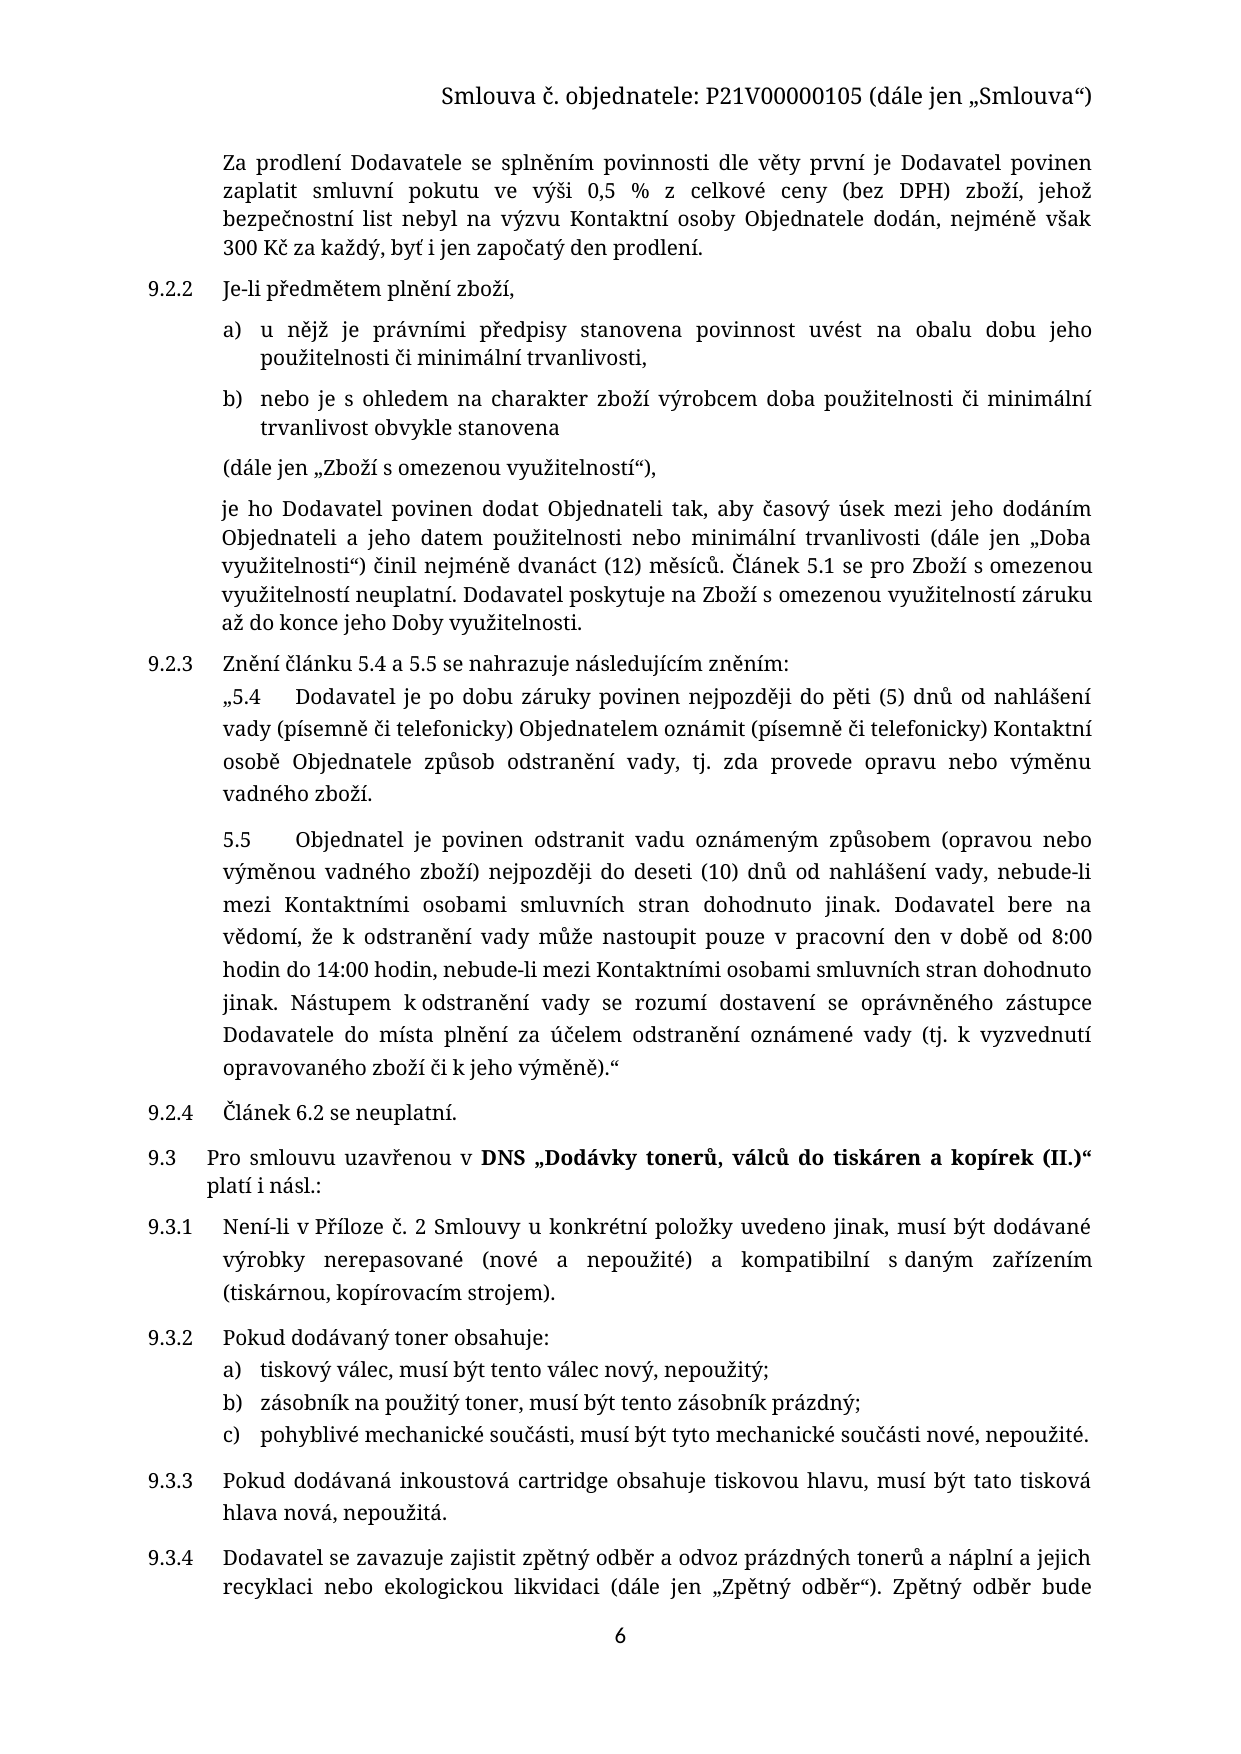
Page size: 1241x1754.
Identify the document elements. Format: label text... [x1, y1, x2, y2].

list 5.5 Objednatel je povinen odstranit vadu oznámeným způsobem (opravou nebo výměnou vadného zboží) nejpozději do deseti (10) dnů od nahlášení vady, nebude-li mezi Kontaktními osobami smluvních stran dohodnuto jinak. Dodavatel bere na vědomí, že k odstranění vady může nastoupit pouze v pracovní den v době od 8:00 hodin do 14:00 hodin, nebude-li mezi Kontaktními osobami smluvních stran dohodnuto jinak. Nástupem k odstranění vady se rozumí dostavení se oprávněného zástupce Dodavatele do místa plnění za účelem odstranění oznámené vady (tj. k vyzvednutí opravovaného zboží či k jeho výměně).“ [223, 825, 1093, 1081]
list Pro smlouvu uzavřenou v DNS „Dodávky tonerů, válců do tiskáren a kopírek (II.)“ platí i násl.: [148, 1143, 1093, 1200]
list Znění článku 5.4 a 5.5 se nahrazuje následujícím zněním: [148, 649, 1093, 678]
list Pokud dodávaný toner obsahuje: [148, 1323, 1093, 1351]
text (dále jen „Zboží s omezenou využitelností“), [223, 453, 1093, 482]
list u nějž je právními předpisy stanovena povinnost uvést na obalu dobu jeho použitelnosti či minimální trvanlivosti, [223, 315, 1093, 372]
list nebo je s ohledem na charakter zboží výrobcem doba použitelnosti či minimální trvanlivost obvykle stanovena [223, 384, 1093, 441]
text je ho Dodavatel povinen dodat Objednateli tak, aby časový úsek mezi jeho dodáním Objednateli a jeho datem použitelnosti nebo minimální trvanlivosti (dále jen „Doba využitelnosti“) činil nejméně dvanáct (12) měsíců. Článek 5.1 se pro Zboží s omezenou využitelností neuplatní. Dodavatel poskytuje na Zboží s omezenou využitelností záruku až do konce jeho Doby využitelnosti. [221, 494, 1093, 637]
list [148, 148, 1093, 261]
list Je-li předmětem plnění zboží, [148, 274, 1093, 302]
list Pokud dodávaná inkoustová cartridge obsahuje tiskovou hlavu, musí být tato tisková hlava nová, nepoužitá. [148, 1466, 1093, 1527]
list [148, 1543, 1093, 1600]
list pohyblivé mechanické součásti, musí být tyto mechanické součásti nové, nepoužité. [223, 1421, 1093, 1449]
list zásobník na použitý toner, musí být tento zásobník prázdný; [223, 1388, 1093, 1416]
list tiskový válec, musí být tento válec nový, nepoužitý; [223, 1355, 1093, 1384]
list „5.4 Dodavatel je po dobu záruky povinen nejpozději do pěti (5) dnů od nahlášení vady (písemně či telefonicky) Objednatelem oznámit (písemně či telefonicky) Kontaktní osobě Objednatele způsob odstranění vady, tj. zda provede opravu nebo výměnu vadného zboží. [223, 682, 1093, 808]
list Článek 6.2 se neuplatní. [148, 1098, 1093, 1126]
list Není-li v Příloze č. 2 Smlouvy u konkrétní položky uvedeno jinak, musí být dodávané výrobky nerepasované (nové a nepoužité) a kompatibilní s daným zařízením (tiskárnou, kopírovacím strojem). [148, 1212, 1093, 1306]
